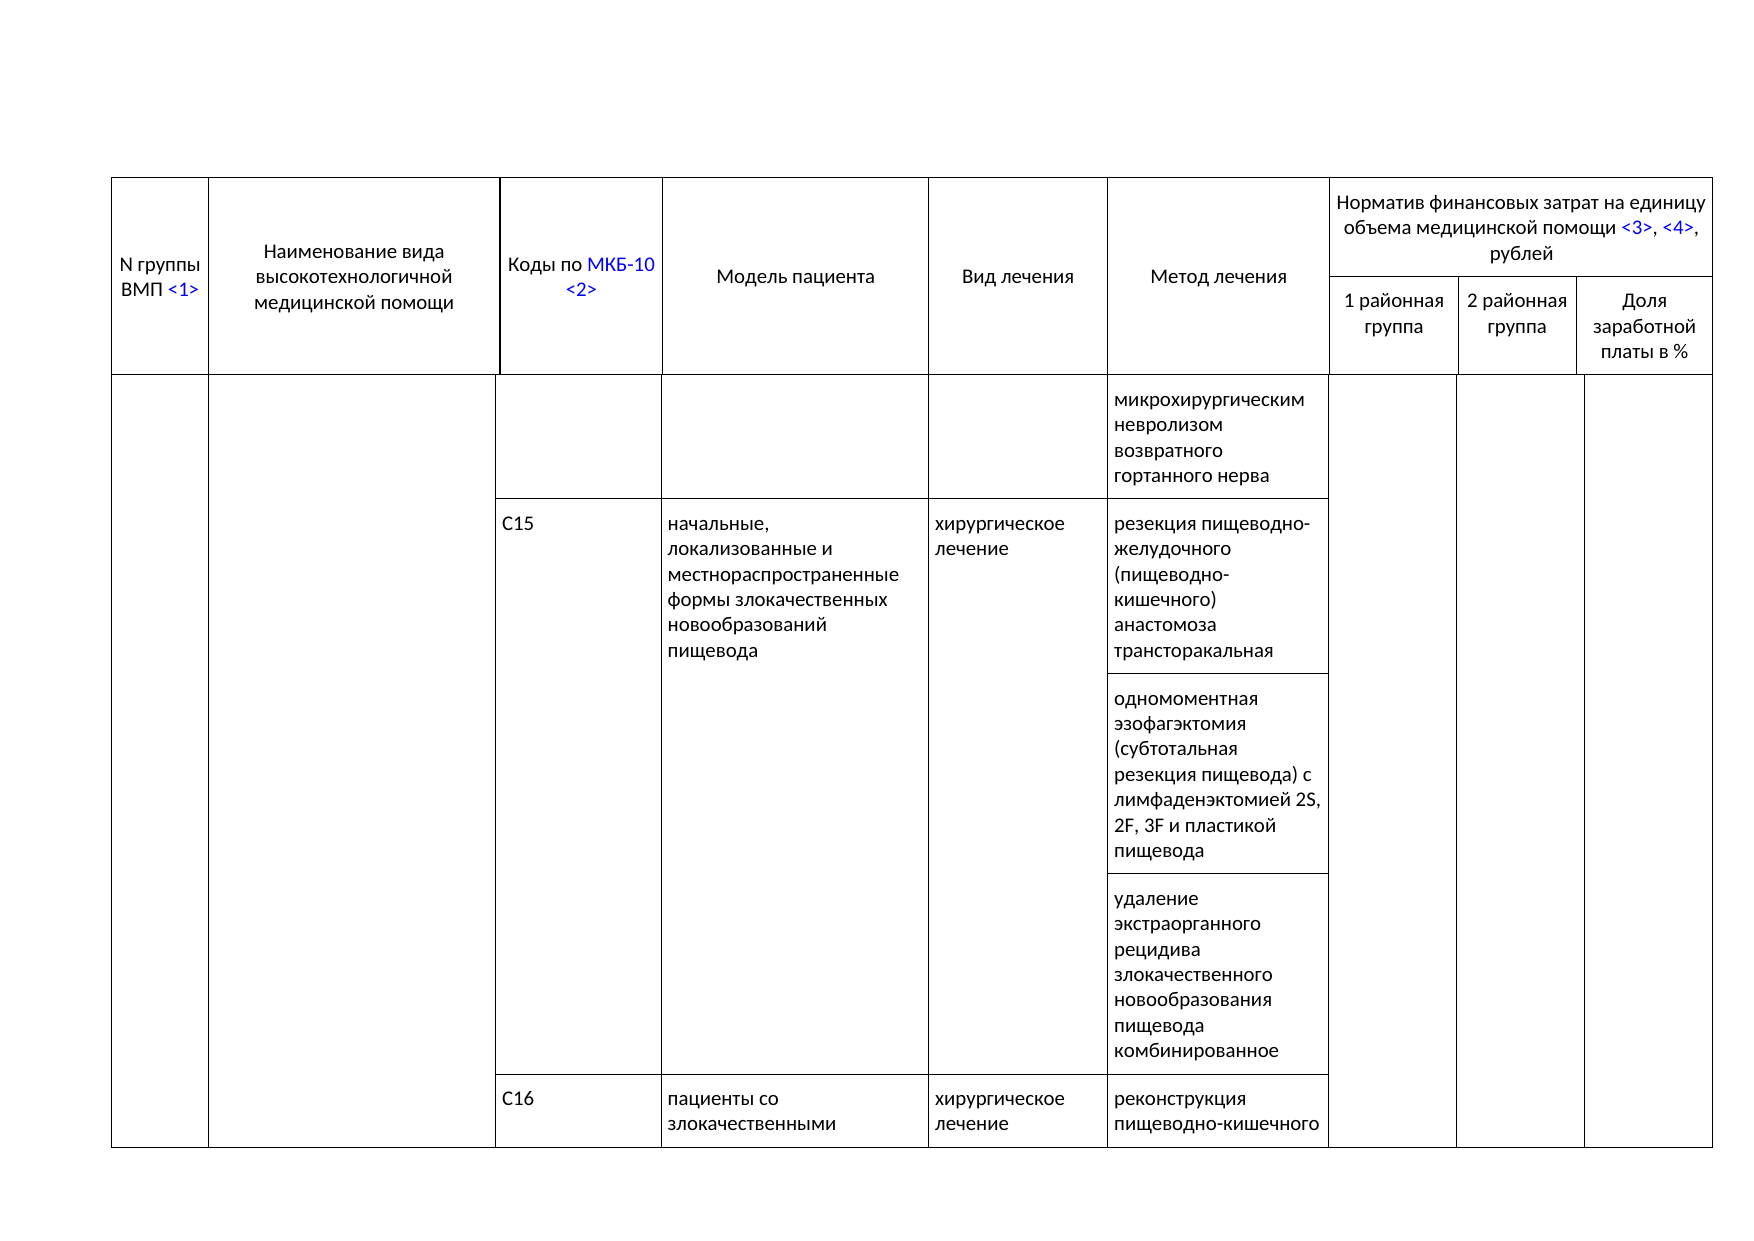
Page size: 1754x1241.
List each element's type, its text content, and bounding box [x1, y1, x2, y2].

table_cell резекция пищеводно-желудочного (пищеводно-кишечного) анастомоза трансторакальная [1108, 499, 1328, 673]
table_cell одномоментная эзофагэктомия (субтотальная резекция пищевода) с лимфаденэктомией 2S, 2F, 3F и пластикой пищевода [1108, 674, 1328, 873]
table_cell C16 [496, 1075, 661, 1147]
table_header N группы ВМП <1> [112, 178, 208, 374]
table_cell 2 районная группа [1459, 277, 1576, 374]
table_cell удаление экстраорганного рецидива злокачественного новообразования пищевода комбинированное [1108, 874, 1328, 1073]
table_header Метод лечения [1108, 178, 1329, 374]
table_cell хирургическое лечение [929, 499, 1107, 1073]
table_header Норматив финансовых затрат на единицу объема медицинской помощи <3>, <4>, рублей [1330, 178, 1712, 276]
table_cell реконструкция пищеводно-кишечного анастомоза при рубцовых деформациях, не подлежащих эндоскопическому лечению [1108, 1075, 1328, 1147]
table_cell хирургическое лечение [929, 1075, 1107, 1147]
table_header Коды по МКБ-10 <2> [501, 178, 662, 374]
table_cell начальные, локализованные и местнораспространенные формы злокачественных новообразований пищевода [662, 499, 928, 1073]
table_header Наименование вида высокотехнологичной медицинской помощи [209, 178, 499, 374]
table_header Вид лечения [929, 178, 1107, 374]
table_header Модель пациента [663, 178, 928, 374]
table_cell C15 [496, 499, 661, 1073]
table_cell пациенты со злокачественными новообразованиями желудка, подвергшиеся хирургическому лечению с различными пострезекционными состояниями (синдром приводящей петли, синдром отводящей петли, демпинг-синдром, рубцовые деформации анастомозов), злокачественные новообразования желудка (I - IV стадия) [662, 1075, 928, 1147]
table_cell Доля заработной платы в % [1577, 277, 1712, 374]
table_cell 1 районная группа [1330, 277, 1458, 374]
table_cell тиреоидэктомия с микрохирургическим невролизом возвратного гортанного нерва [1108, 375, 1328, 498]
